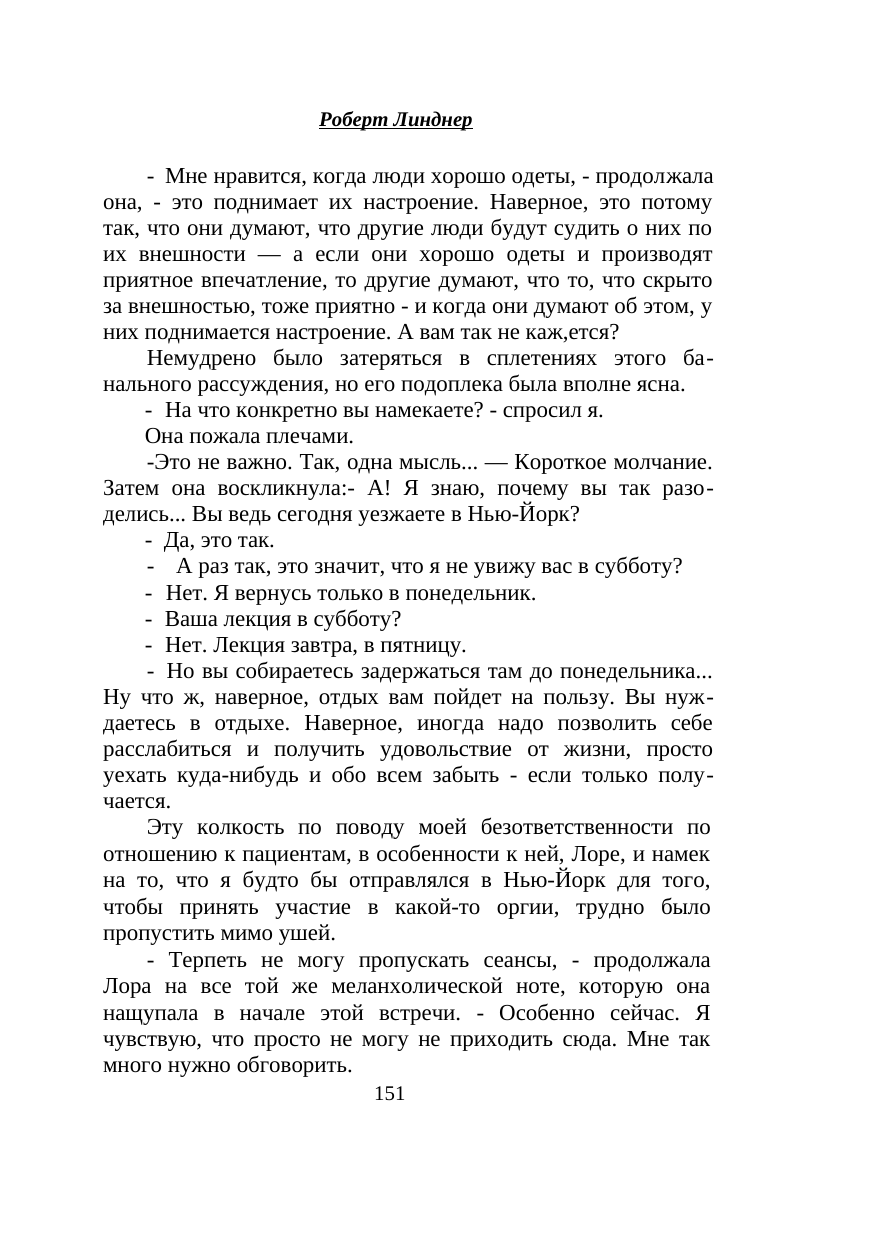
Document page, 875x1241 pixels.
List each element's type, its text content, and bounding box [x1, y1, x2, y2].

list Ваша лекция в субботу? [144, 605, 718, 631]
text Она пожала плечами. [144, 423, 718, 449]
list Терпеть не могу пропускать сеансы, - продолжала Лора на все той же меланхолической ноте, которую она нащупала в начале этой встречи. - Особенно сейчас. Я чувствую, что просто не могу не приходить сюда. Мне так много нужно обговорить. [103, 946, 712, 1078]
list А раз так, это значит, что я не увижу вас в субботу? [103, 553, 718, 579]
list Нет. Лекция завтра, в пятницу. [144, 631, 718, 657]
list На что конкретно вы намекаете? - спросил я. [144, 397, 718, 423]
list Мне нравится, когда люди хорошо одеты, - продолжала она, - это поднимает их настроение. Наверное, это потому так, что они думают, что другие люди будут судить о них по их внешности — а если они хорошо одеты и производят приятное впечатление, то другие думают, что то, что скрыто за внешностью, тоже приятно - и когда они думают об этом, у них поднимается настроение. А вам так не каж,ется? [103, 162, 714, 345]
list Да, это так. [144, 527, 718, 553]
text -Это не важно. Так, одна мысль... — Короткое молчание. Затем она воскликнула:- А! Я знаю, почему вы так разоделись... Вы ведь сегодня уезжаете в Нью-Йорк? [103, 449, 714, 527]
list Нет. Я вернусь только в понедельник. [144, 579, 718, 605]
text Немудрено было затеряться в сплетениях этого банального рассуждения, но его подоплека была вполне ясна. [103, 345, 714, 397]
list Но вы собираетесь задержаться там до понедельника... Ну что ж, наверное, отдых вам пойдет на пользу. Вы нуждаетесь в отдыхе. Наверное, иногда надо позволить себе расслабиться и получить удовольствие от жизни, просто уехать куда-нибудь и обо всем забыть - если только получается. [103, 657, 714, 813]
text Эту колкость по поводу моей безответственности по отношению к пациентам, в особенности к ней, Лоре, и намек на то, что я будто бы отправлялся в Нью-Йорк для того, чтобы принять участие в какой-то оргии, трудно было пропустить мимо ушей. [103, 813, 712, 946]
